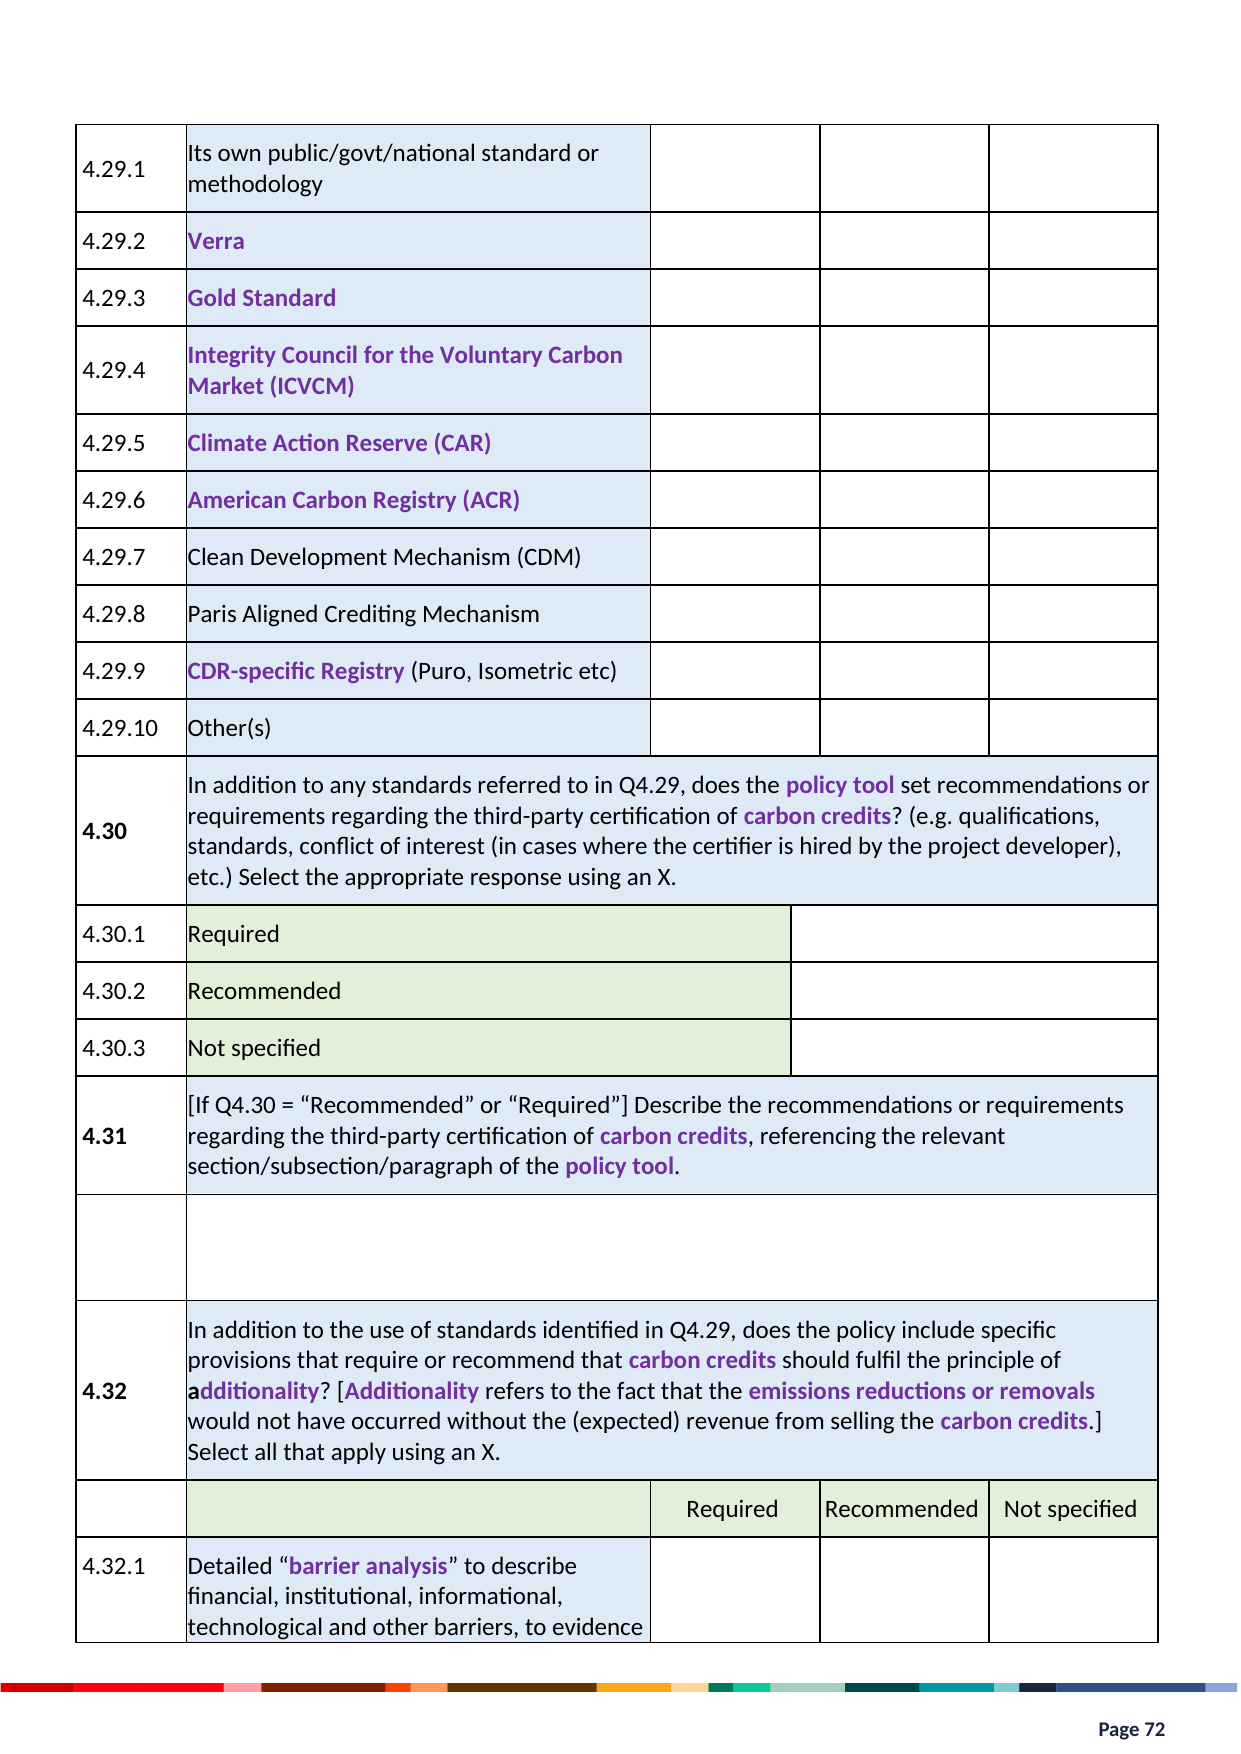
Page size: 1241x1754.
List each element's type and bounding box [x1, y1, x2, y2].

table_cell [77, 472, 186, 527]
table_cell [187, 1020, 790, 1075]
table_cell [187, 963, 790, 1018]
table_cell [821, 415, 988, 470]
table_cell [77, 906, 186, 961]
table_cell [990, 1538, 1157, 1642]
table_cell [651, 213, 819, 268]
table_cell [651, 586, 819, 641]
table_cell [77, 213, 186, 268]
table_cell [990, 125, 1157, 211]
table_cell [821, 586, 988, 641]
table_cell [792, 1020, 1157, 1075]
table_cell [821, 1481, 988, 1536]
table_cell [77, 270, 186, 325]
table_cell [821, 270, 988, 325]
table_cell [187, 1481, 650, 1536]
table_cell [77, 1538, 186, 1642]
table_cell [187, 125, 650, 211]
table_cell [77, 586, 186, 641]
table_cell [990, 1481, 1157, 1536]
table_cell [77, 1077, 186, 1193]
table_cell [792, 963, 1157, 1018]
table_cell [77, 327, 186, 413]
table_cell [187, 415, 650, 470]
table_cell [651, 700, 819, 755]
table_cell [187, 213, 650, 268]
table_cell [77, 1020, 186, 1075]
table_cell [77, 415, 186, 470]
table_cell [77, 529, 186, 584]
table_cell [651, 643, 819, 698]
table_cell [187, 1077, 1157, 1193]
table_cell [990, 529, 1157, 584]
picture [0, 1683, 1236, 1692]
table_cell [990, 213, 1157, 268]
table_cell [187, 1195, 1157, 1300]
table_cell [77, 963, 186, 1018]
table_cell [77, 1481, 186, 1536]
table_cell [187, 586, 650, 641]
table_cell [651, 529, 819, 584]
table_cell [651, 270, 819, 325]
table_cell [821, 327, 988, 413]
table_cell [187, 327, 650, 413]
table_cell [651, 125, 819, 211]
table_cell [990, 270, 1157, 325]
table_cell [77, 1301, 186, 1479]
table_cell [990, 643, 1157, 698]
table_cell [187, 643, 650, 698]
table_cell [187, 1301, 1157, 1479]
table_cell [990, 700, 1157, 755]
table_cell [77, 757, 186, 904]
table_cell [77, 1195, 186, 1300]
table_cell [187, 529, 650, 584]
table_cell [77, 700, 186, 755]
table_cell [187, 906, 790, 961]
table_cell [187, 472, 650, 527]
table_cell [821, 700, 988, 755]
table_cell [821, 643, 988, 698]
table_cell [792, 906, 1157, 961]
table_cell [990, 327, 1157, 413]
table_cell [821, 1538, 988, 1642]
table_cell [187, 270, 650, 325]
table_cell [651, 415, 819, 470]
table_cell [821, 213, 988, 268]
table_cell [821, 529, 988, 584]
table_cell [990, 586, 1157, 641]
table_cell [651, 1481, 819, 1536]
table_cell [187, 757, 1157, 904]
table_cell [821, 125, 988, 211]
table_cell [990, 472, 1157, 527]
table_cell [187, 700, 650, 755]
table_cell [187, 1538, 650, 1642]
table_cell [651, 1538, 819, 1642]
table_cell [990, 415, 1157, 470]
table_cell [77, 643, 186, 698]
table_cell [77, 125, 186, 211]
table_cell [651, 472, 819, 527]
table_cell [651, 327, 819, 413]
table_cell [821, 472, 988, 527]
